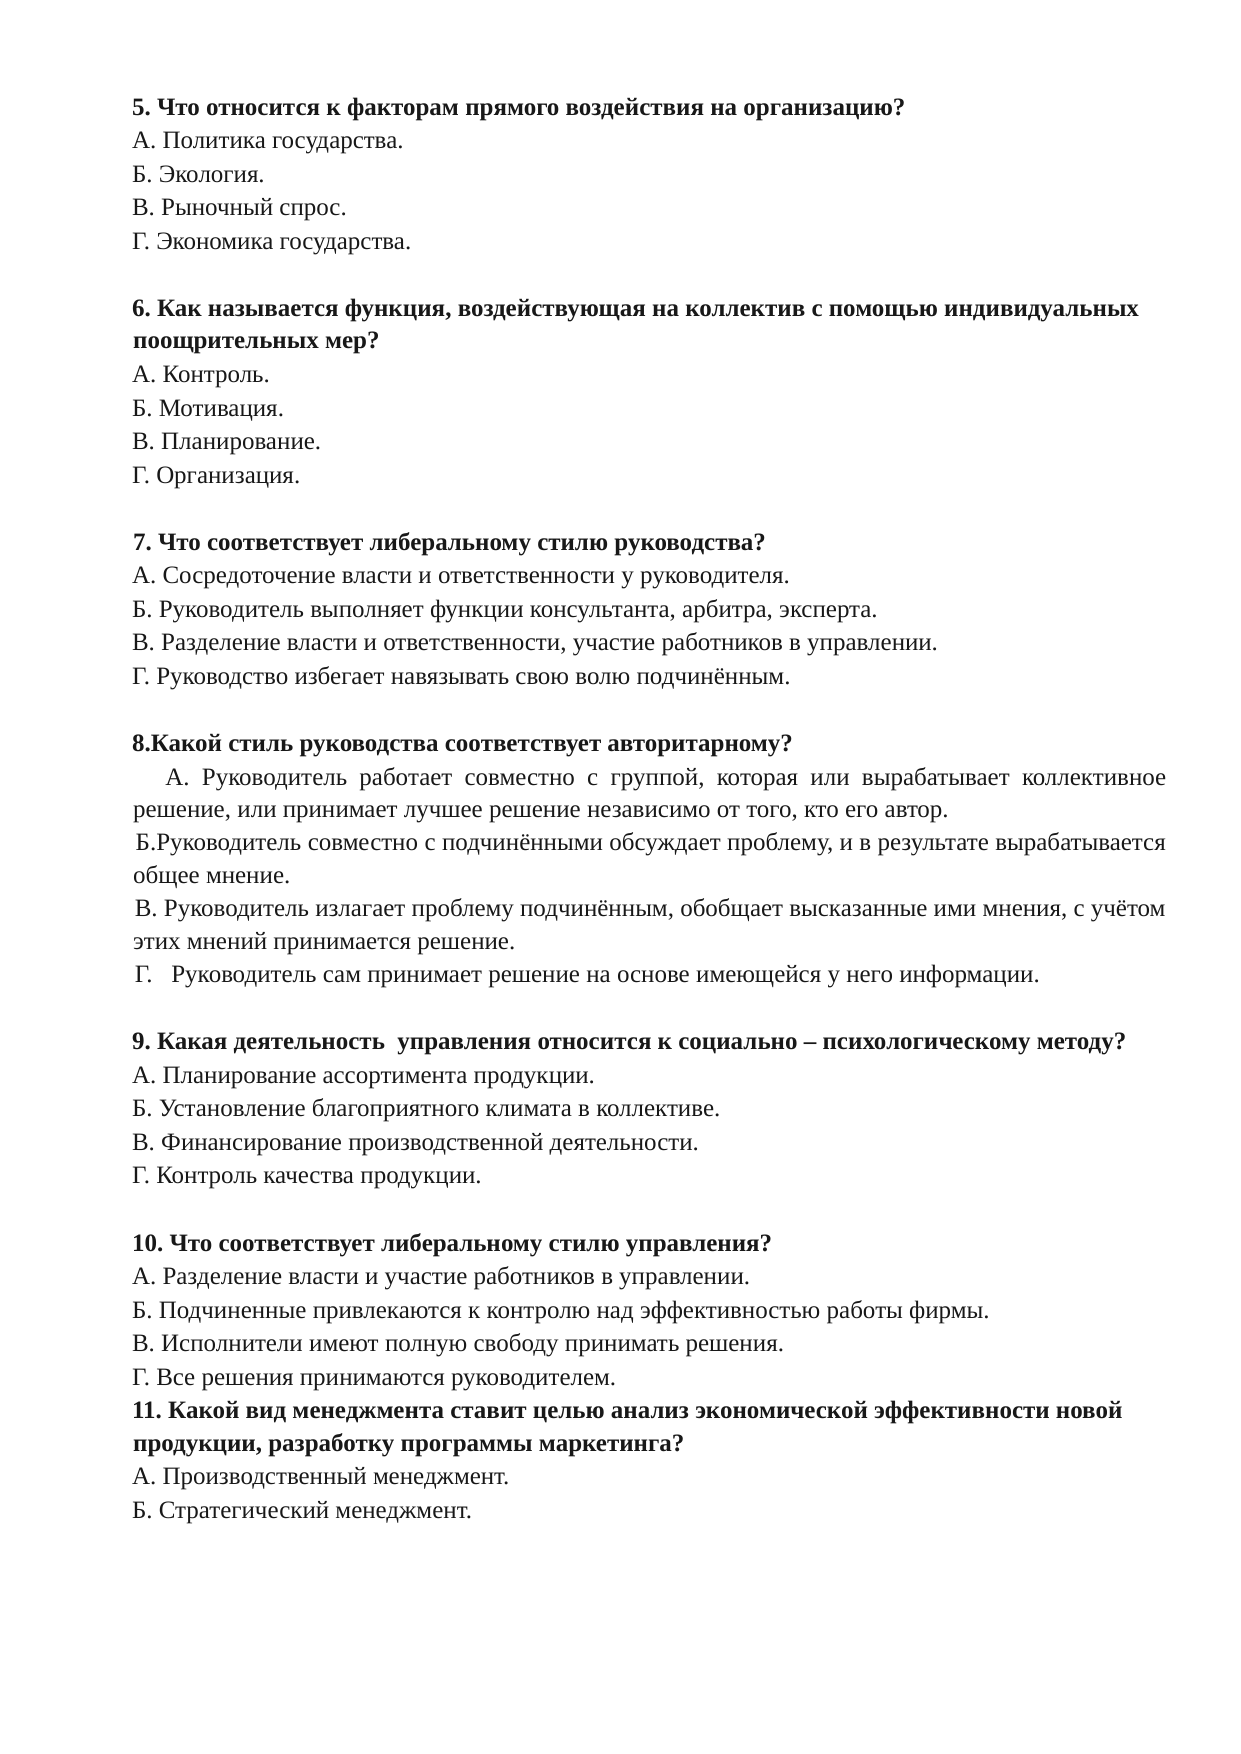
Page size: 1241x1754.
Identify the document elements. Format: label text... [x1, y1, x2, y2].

text Б. Подчиненные привлекаются к контролю над эффективностью работы фирмы. [132, 1295, 1167, 1323]
text Б. Мотивация. [132, 393, 1167, 421]
text 8.Какой стиль руководства соответствует авторитарному? [132, 728, 1167, 757]
text В. Планирование. [132, 426, 1167, 455]
text Б. Стратегический менеджмент. [132, 1495, 1167, 1524]
text В. Финансирование производственной деятельности. [132, 1127, 1167, 1156]
text Г. Экономика государства. [132, 226, 1167, 255]
text 7. Что соответствует либеральному стилю руководства? [133, 527, 1167, 556]
text Б. Установление благоприятного климата в коллективе. [132, 1093, 1167, 1122]
text Г. Организация. [132, 460, 1167, 488]
text Г. Руководство избегает навязывать свою волю подчинённым. [132, 661, 1167, 690]
text А. Политика государства. [132, 125, 1167, 154]
text Б. Руководитель выполняет функции консультанта, арбитра, эксперта. [132, 594, 1167, 623]
text А. Производственный менеджмент. [132, 1461, 1167, 1490]
text А. Сосредоточение власти и ответственности у руководителя. [132, 560, 1167, 589]
text В. Разделение власти и ответственности, участие работников в управлении. [132, 627, 1167, 656]
text Г. Руководитель сам принимает решение на основе имеющейся у него информации. [103, 959, 1167, 988]
text А. Планирование ассортимента продукции. [132, 1060, 1167, 1089]
text Б.Руководитель совместно с подчинёнными обсуждает проблему, и в результате вырабатывается общее мнение. [103, 827, 1167, 889]
text А. Руководитель работает совместно с группой, которая или вырабатывает коллективное решение, или принимает лучшее решение независимо от того, кто его автор. [103, 762, 1167, 823]
text 11. Какой вид менеджмента ставит целью анализ экономической эффективности новой продукции, разработку программы маркетинга? [132, 1395, 1167, 1457]
text 6. Как называется функция, воздействующая на коллектив с помощью индивидуальных поощрительных мер? [132, 293, 1167, 354]
text В. Руководитель излагает проблему подчинённым, обобщает высказанные ими мнения, с учётом этих мнений принимается решение. [103, 893, 1167, 954]
text А. Разделение власти и участие работников в управлении. [132, 1261, 1167, 1290]
text 10. Что соответствует либеральному стилю управления? [132, 1228, 1167, 1256]
text Б. Экология. [132, 159, 1167, 188]
text 9. Какая деятельность управления относится к социально – психологическому методу? [132, 1026, 1167, 1055]
text Г. Контроль качества продукции. [132, 1161, 1167, 1189]
text В. Рыночный спрос. [132, 192, 1167, 221]
text 5. Что относится к факторам прямого воздействия на организацию? [132, 92, 1167, 121]
text А. Контроль. [132, 359, 1167, 388]
text В. Исполнители имеют полную свободу принимать решения. [132, 1328, 1167, 1357]
text Г. Все решения принимаются руководителем. [132, 1362, 1167, 1391]
